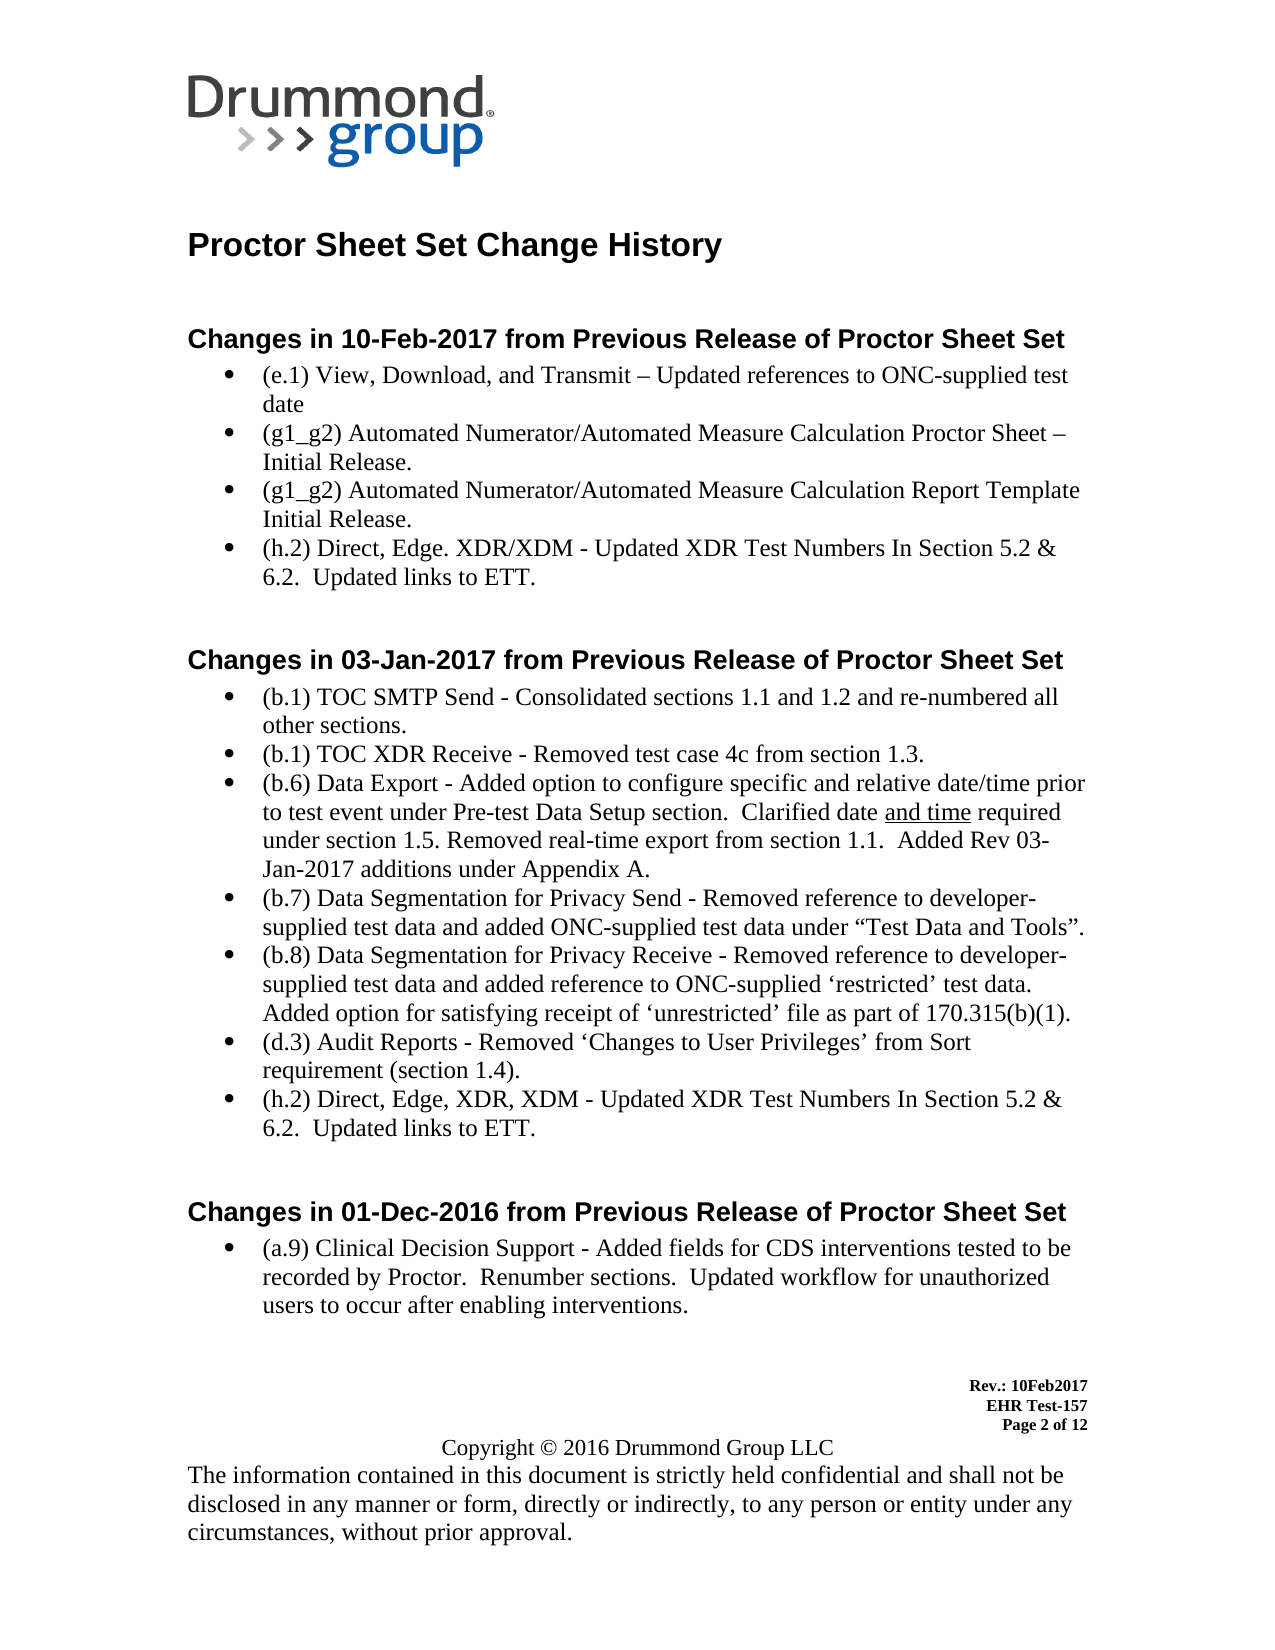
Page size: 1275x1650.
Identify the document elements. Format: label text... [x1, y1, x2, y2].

subtitle Changes in 03-Jan-2017 from Previous Release of Proctor Sheet Set [187, 644, 1087, 676]
list (b.1) TOC XDR Receive - Removed test case 4c from section 1.3. [225, 739, 1087, 768]
list (b.7) Data Segmentation for Privacy Send - Removed reference to developer-supplied test data and added ONC-supplied test data under “Test Data and Tools”. [225, 883, 1087, 941]
list (b.8) Data Segmentation for Privacy Receive - Removed reference to developer-supplied test data and added reference to ONC-supplied ‘restricted’ test data. Added option for satisfying receipt of ‘unrestricted’ file as part of 170.315(b)(1). [225, 941, 1087, 1027]
subtitle Changes in 01-Dec-2016 from Previous Release of Proctor Sheet Set [187, 1196, 1087, 1227]
list (a.9) Clinical Decision Support - Added fields for CDS interventions tested to be recorded by Proctor. Renumber sections. Updated workflow for unauthorized users to occur after enabling interventions. [225, 1233, 1087, 1319]
list (d.3) Audit Reports - Removed ‘Changes to User Privileges’ from Sort requirement (section 1.4). [225, 1027, 1087, 1084]
subtitle Proctor Sheet Set Change History [187, 225, 1087, 263]
list (b.6) Data Export - Added option to configure specific and relative date/time prior to test event under Pre-test Data Setup section. Clarified date and time required under section 1.5. Removed real-time export from section 1.1. Added Rev 03-Jan-2017 additions under Appendix A. [225, 768, 1087, 883]
list (g1_g2) Automated Numerator/Automated Measure Calculation Report Template Initial Release. [225, 476, 1087, 533]
list (h.2) Direct, Edge, XDR, XDM - Updated XDR Test Numbers In Section 5.2 & 6.2. Updated links to ETT. [225, 1084, 1087, 1142]
list (g1_g2) Automated Numerator/Automated Measure Calculation Proctor Sheet – Initial Release. [225, 418, 1087, 476]
list (b.1) TOC SMTP Send - Consolidated sections 1.1 and 1.2 and re-numbered all other sections. [225, 682, 1087, 739]
list (e.1) View, Download, and Transmit – Updated references to ONC-supplied test date [225, 361, 1087, 418]
list (h.2) Direct, Edge. XDR/XDM - Updated XDR Test Numbers In Section 5.2 & 6.2. Updated links to ETT. [225, 533, 1087, 591]
subtitle Changes in 10-Feb-2017 from Previous Release of Proctor Sheet Set [187, 323, 1087, 354]
picture [187, 75, 496, 168]
